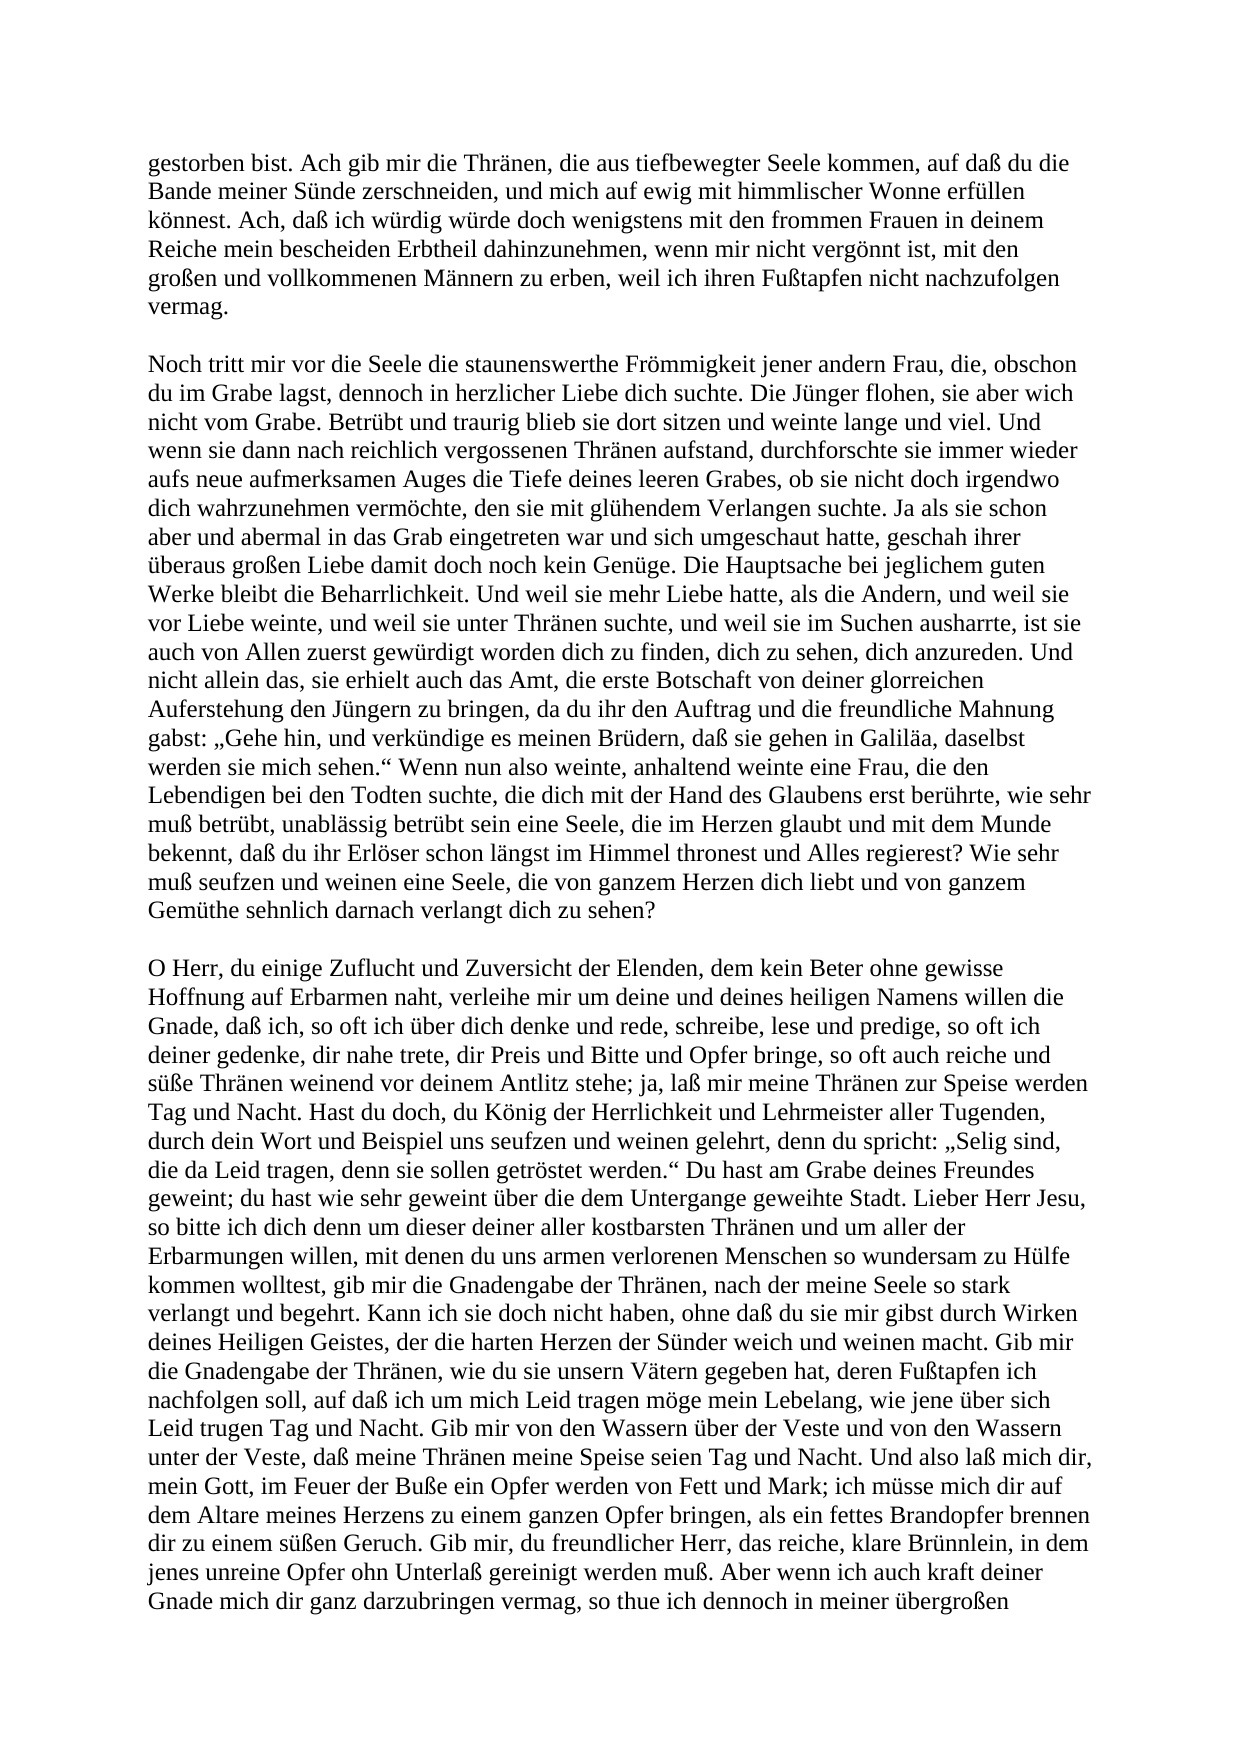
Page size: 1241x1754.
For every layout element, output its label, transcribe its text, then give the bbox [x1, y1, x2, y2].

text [148, 953, 1093, 1615]
text Noch tritt mir vor die Seele die staunenswerthe Frömmigkeit jener andern Frau, die, obschon du im Grabe lagst, dennoch in herzlicher Liebe dich suchte. Die Jünger flohen, sie aber wich nicht vom Grabe. Betrübt und traurig blieb sie dort sitzen und weinte lange und viel. Und wenn sie dann nach reichlich vergossenen Thränen aufstand, durchforschte sie immer wieder aufs neue aufmerksamen Auges die Tiefe deines leeren Grabes, ob sie nicht doch irgendwo dich wahrzunehmen vermöchte, den sie mit glühendem Verlangen suchte. Ja als sie schon aber und abermal in das Grab eingetreten war und sich umgeschaut hatte, geschah ihrer überaus großen Liebe damit doch noch kein Genüge. Die Hauptsache bei jeglichem guten Werke bleibt die Beharrlichkeit. Und weil sie mehr Liebe hatte, als die Andern, und weil sie vor Liebe weinte, und weil sie unter Thränen suchte, und weil sie im Suchen ausharrte, ist sie auch von Allen zuerst gewürdigt worden dich zu finden, dich zu sehen, dich anzureden. Und nicht allein das, sie erhielt auch das Amt, die erste Botschaft von deiner glorreichen Auferstehung den Jüngern zu bringen, da du ihr den Auftrag und die freundliche Mahnung gabst: „Gehe hin, und verkündige es meinen Brüdern, daß sie gehen in Galiläa, daselbst werden sie mich sehen.“ Wenn nun also weinte, anhaltend weinte eine Frau, die den Lebendigen bei den Todten suchte, die dich mit der Hand des Glaubens erst berührte, wie sehr muß betrübt, unablässig betrübt sein eine Seele, die im Herzen glaubt und mit dem Munde bekennt, daß du ihr Erlöser schon längst im Himmel thronest und Alles regierest? Wie sehr muß seufzen und weinen eine Seele, die von ganzem Herzen dich liebt und von ganzem Gemüthe sehnlich darnach verlangt dich zu sehen? [148, 349, 1093, 924]
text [148, 148, 1093, 320]
